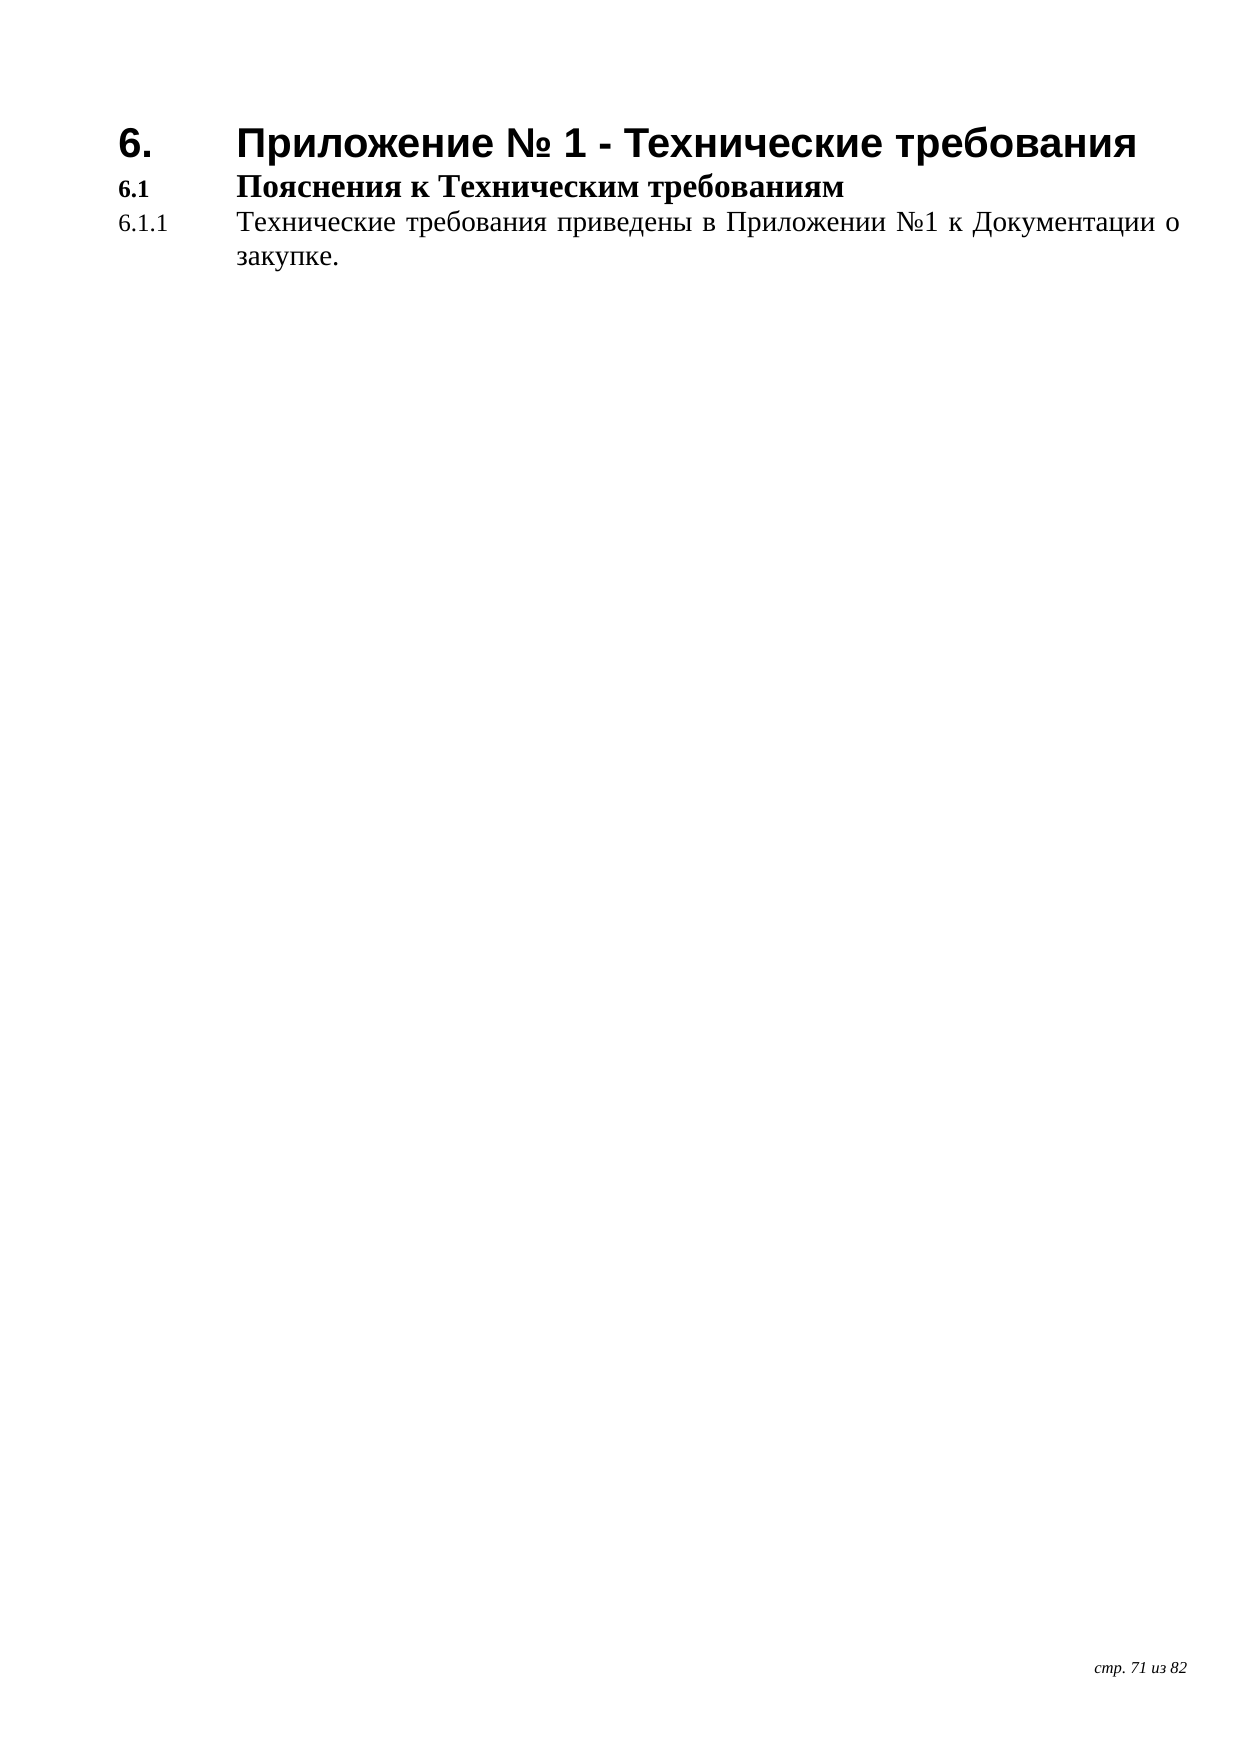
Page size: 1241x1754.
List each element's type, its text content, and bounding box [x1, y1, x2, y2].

subtitle Пояснения к Техническим требованиям [118, 166, 1181, 204]
list Технические требования приведены в Приложении №1 к Документации о закупке. [118, 204, 1181, 271]
subtitle Приложение № 1 - Технические требования [118, 118, 1181, 166]
